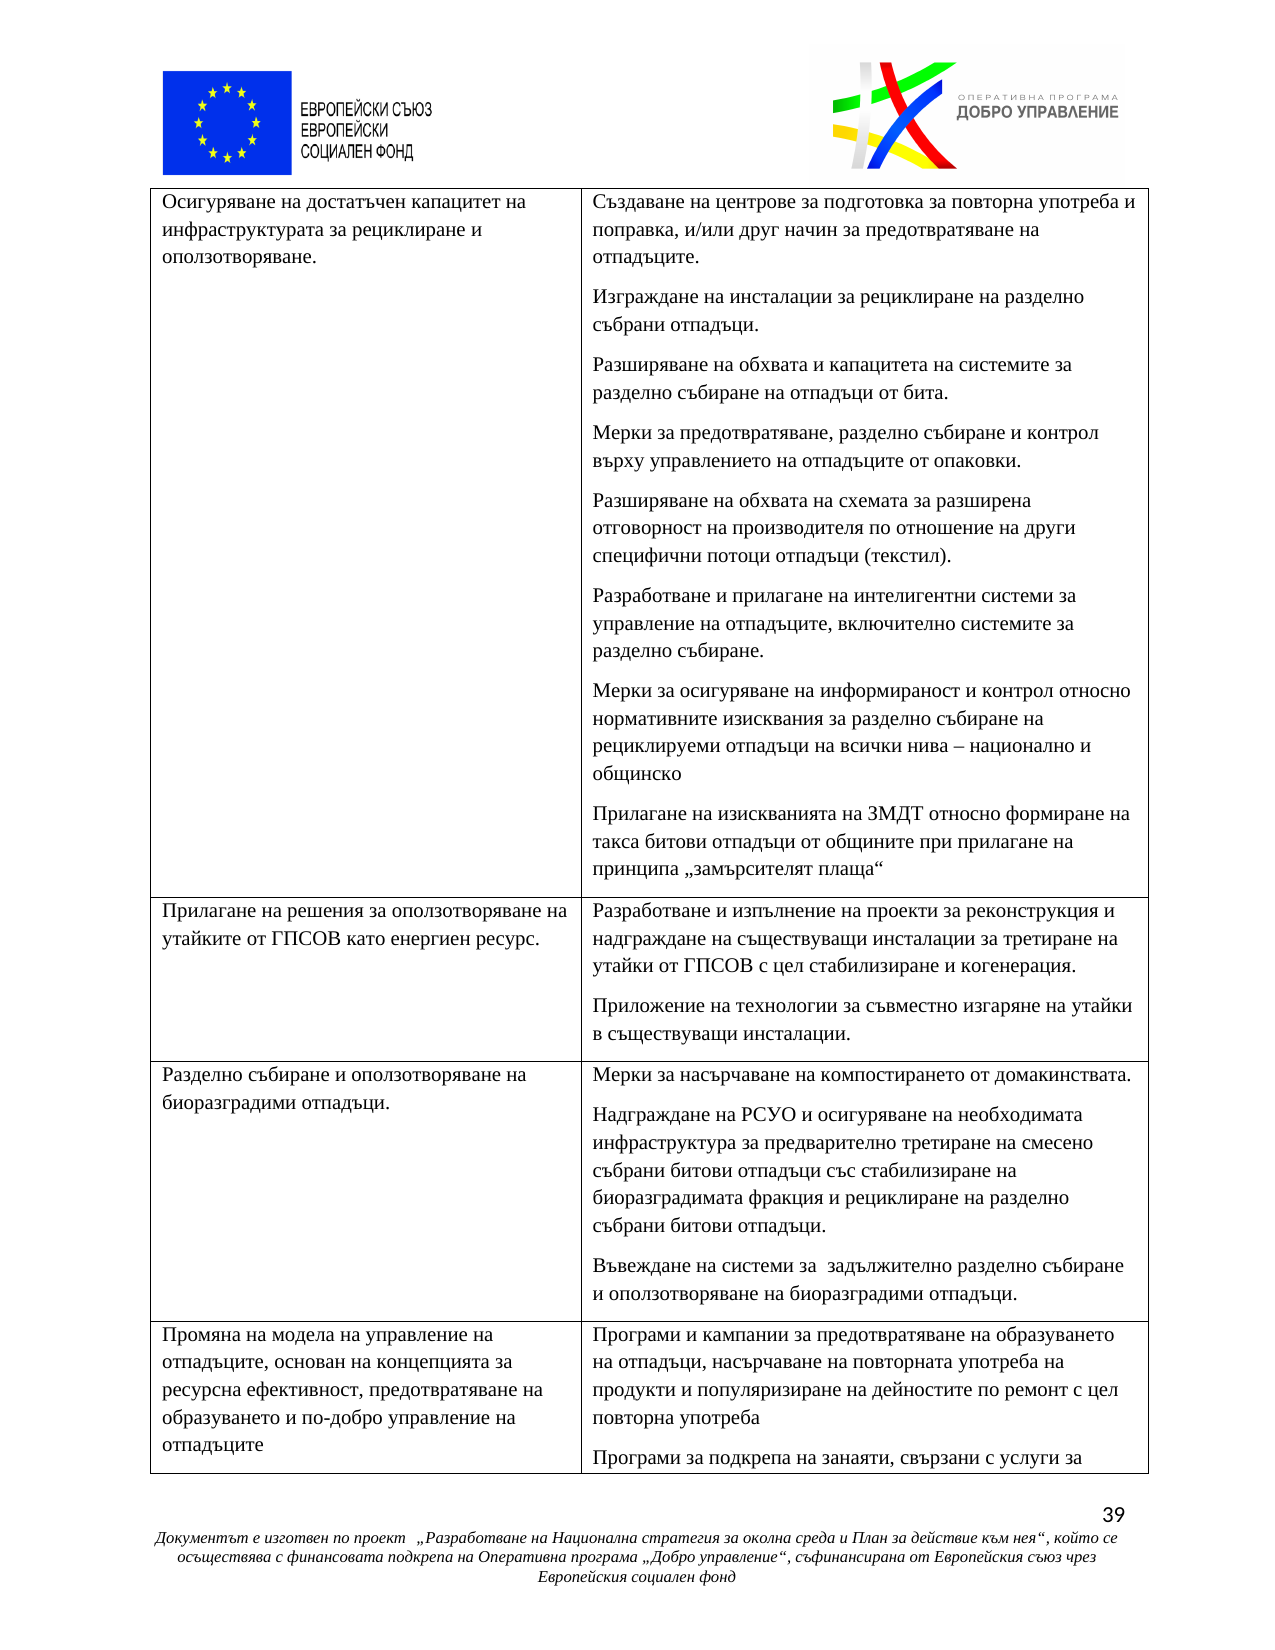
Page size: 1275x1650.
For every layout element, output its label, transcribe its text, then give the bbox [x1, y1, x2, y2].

table_cell Мерки за насърчаване на компостирането от домакинствата. Надграждане на РСУО и осигуряване на необходимата инфраструктура за предварително третиране на смесено събрани битови отпадъци със стабилизиране на биоразградимата фракция и рециклиране на разделно събрани битови отпадъци. Въвеждане на системи за задължително разделно събиране и оползотворяване на биоразградими отпадъци. [582, 1062, 1148, 1321]
table_cell Разработване и изпълнение на проекти за реконструкция и надграждане на съществуващи инсталации за третиране на утайки от ГПСОВ с цел стабилизиране и когенерация. Приложение на технологии за съвместно изгаряне на утайки в съществуващи инсталации. [582, 898, 1148, 1061]
table_cell Прилагане на решения за оползотворяване на утайките от ГПСОВ като енергиен ресурс. [151, 898, 581, 1061]
picture [808, 44, 1125, 188]
table_cell Разделно събиране и оползотворяване на биоразградими отпадъци. [151, 1062, 581, 1321]
picture [150, 59, 458, 188]
